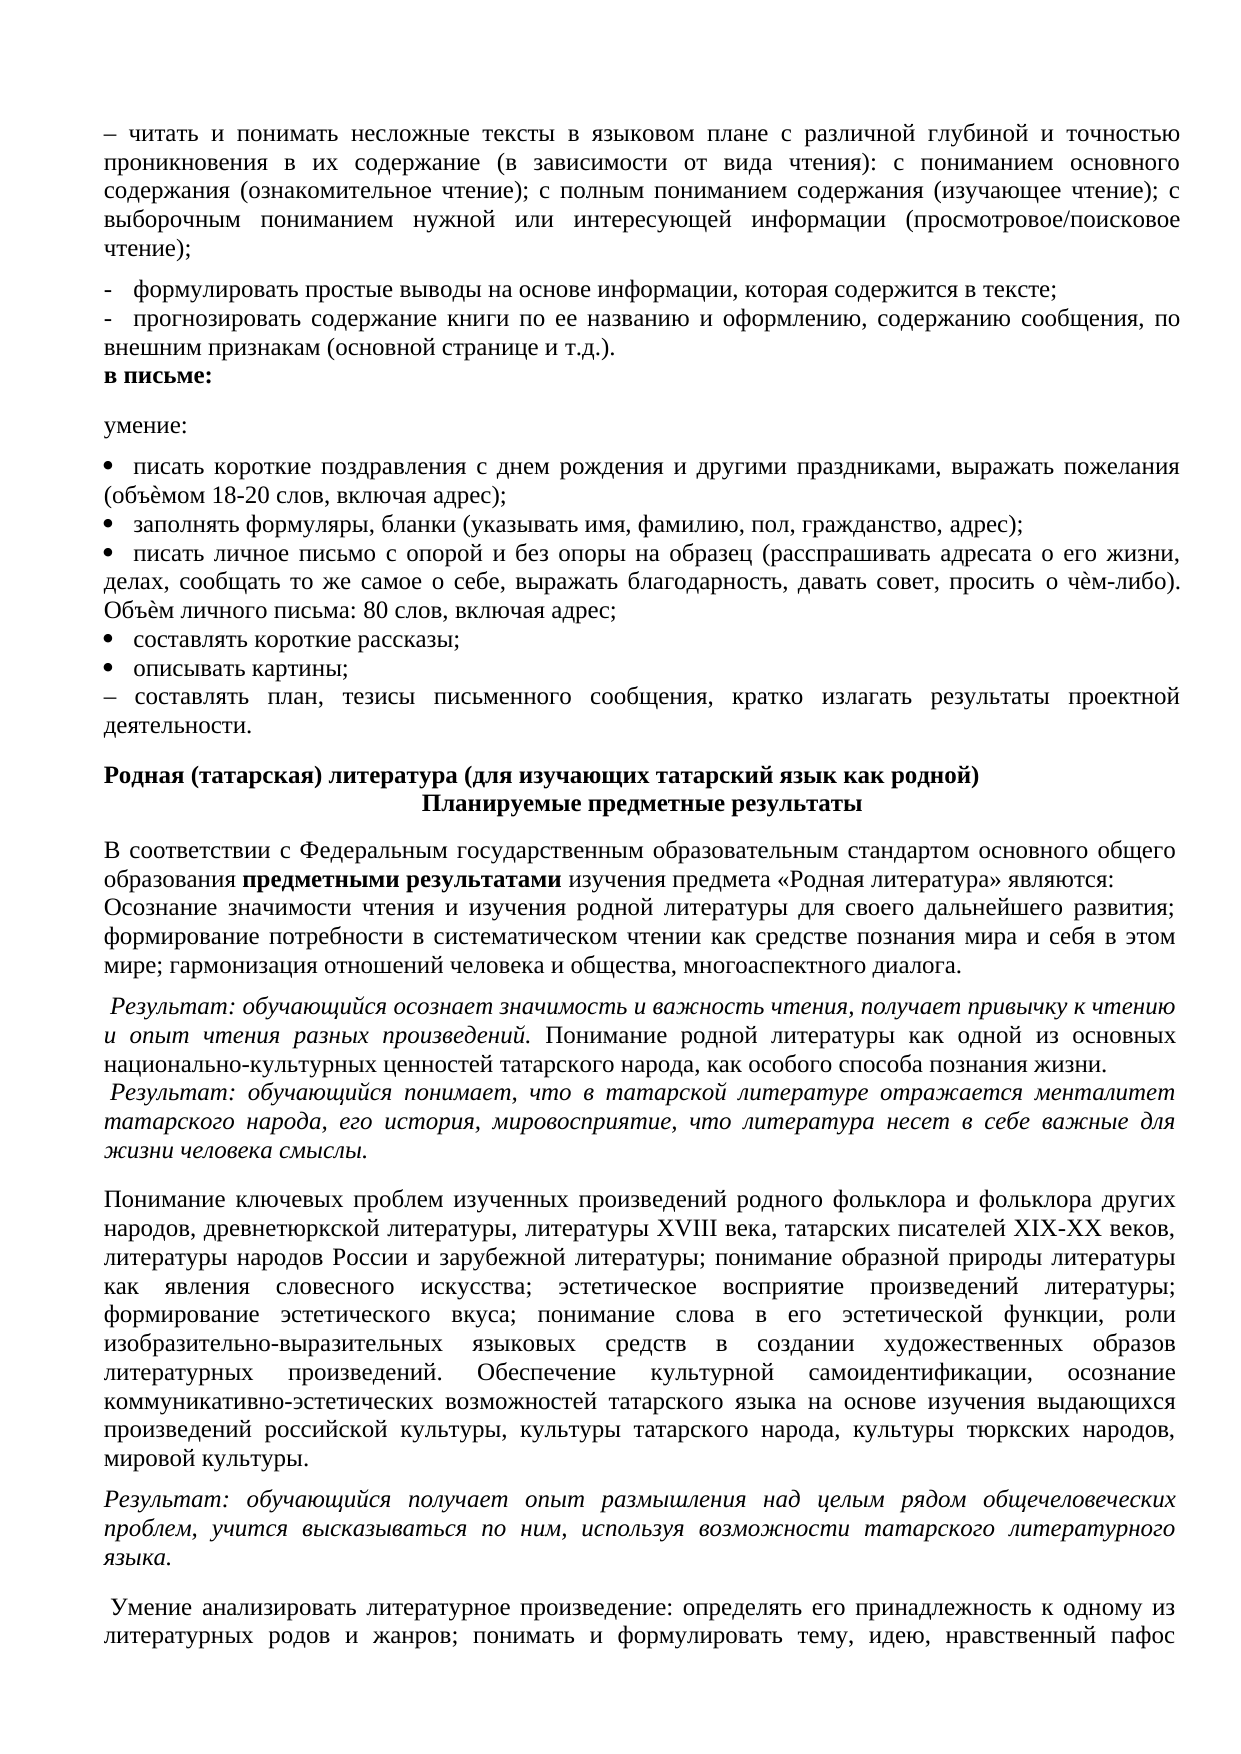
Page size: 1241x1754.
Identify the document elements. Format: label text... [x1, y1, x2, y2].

list – составлять план, тезисы письменного сообщения, кратко излагать результаты проектной деятельности. [103, 681, 1181, 739]
text Осознание значимости чтения и изучения родной литературы для своего дальнейшего развития; формирование потребности в систематическом чтении как средстве познания мира и себя в этом мире; гармонизация отношений человека и общества, многоаспектного диалога. [103, 892, 1176, 979]
text В соответствии с Федеральным государственным образовательным стандартом основного общего образования предметными результатами изучения предмета «Родная литература» являются: [103, 835, 1176, 892]
list составлять короткие рассказы; [103, 624, 1181, 653]
text Результат: обучающийся получает опыт размышления над целым рядом общечеловеческих проблем, учится высказываться по ним, используя возможности татарского литературного языка. [103, 1484, 1176, 1571]
text Понимание ключевых проблем изученных произведений родного фольклора и фольклора других народов, древнетюркской литературы, литературы XVIII века, татарских писателей XIX-XX веков, литературы народов России и зарубежной литературы; понимание образной природы литературы как явления словесного искусства; эстетическое восприятие произведений литературы; формирование эстетического вкуса; понимание слова в его эстетической функции, роли изобразительно-выразительных языковых средств в создании художественных образов литературных произведений. Обеспечение культурной самоидентификации, осознание коммуникативно-эстетических возможностей татарского языка на основе изучения выдающихся произведений российской культуры, культуры татарского народа, культуры тюркских народов, мировой культуры. [103, 1184, 1176, 1472]
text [103, 1592, 1176, 1649]
list описывать картины; [103, 653, 1181, 681]
text умение: [103, 410, 1181, 439]
text Результат: обучающийся понимает, что в татарской литературе отражается менталитет татарского народа, его история, мировосприятие, что литература несет в себе важные для жизни человека смыслы. [103, 1077, 1176, 1164]
text Результат: обучающийся осознает значимость и важность чтения, получает привычку к чтению и опыт чтения разных произведений. Понимание родной литературы как одной из основных национально-культурных ценностей татарского народа, как особого способа познания жизни. [103, 991, 1176, 1077]
list в письме: [103, 361, 1181, 389]
subtitle Родная (татарская) литература (для изучающих татарский язык как родной) [103, 760, 1181, 788]
list прогнозировать содержание книги по ее названию и оформлению, содержанию сообщения, по внешним признакам (основной странице и т.д.). [103, 303, 1181, 361]
list писать короткие поздравления с днем рождения и другими праздниками, выражать пожелания (объѐмом 18-20 слов, включая адрес); [103, 451, 1181, 509]
list формулировать простые выводы на основе информации, которая содержится в тексте; [103, 274, 1181, 303]
list писать личное письмо с опорой и без опоры на образец (расспрашивать адресата о его жизни, делах, сообщать то же самое о себе, выражать благодарность, давать совет, просить о чѐм-либо). Объѐм личного письма: 80 слов, включая адрес; [103, 538, 1181, 624]
text – читать и понимать несложные тексты в языковом плане с различной глубиной и точностью проникновения в их содержание (в зависимости от вида чтения): с пониманием основного содержания (ознакомительное чтение); с полным пониманием содержания (изучающее чтение); с выборочным пониманием нужной или интересующей информации (просмотровое/поисковое чтение); [103, 118, 1181, 262]
text Планируемые предметные результаты [103, 788, 1181, 817]
list заполнять формуляры, бланки (указывать имя, фамилию, пол, гражданство, адрес); [103, 509, 1181, 538]
